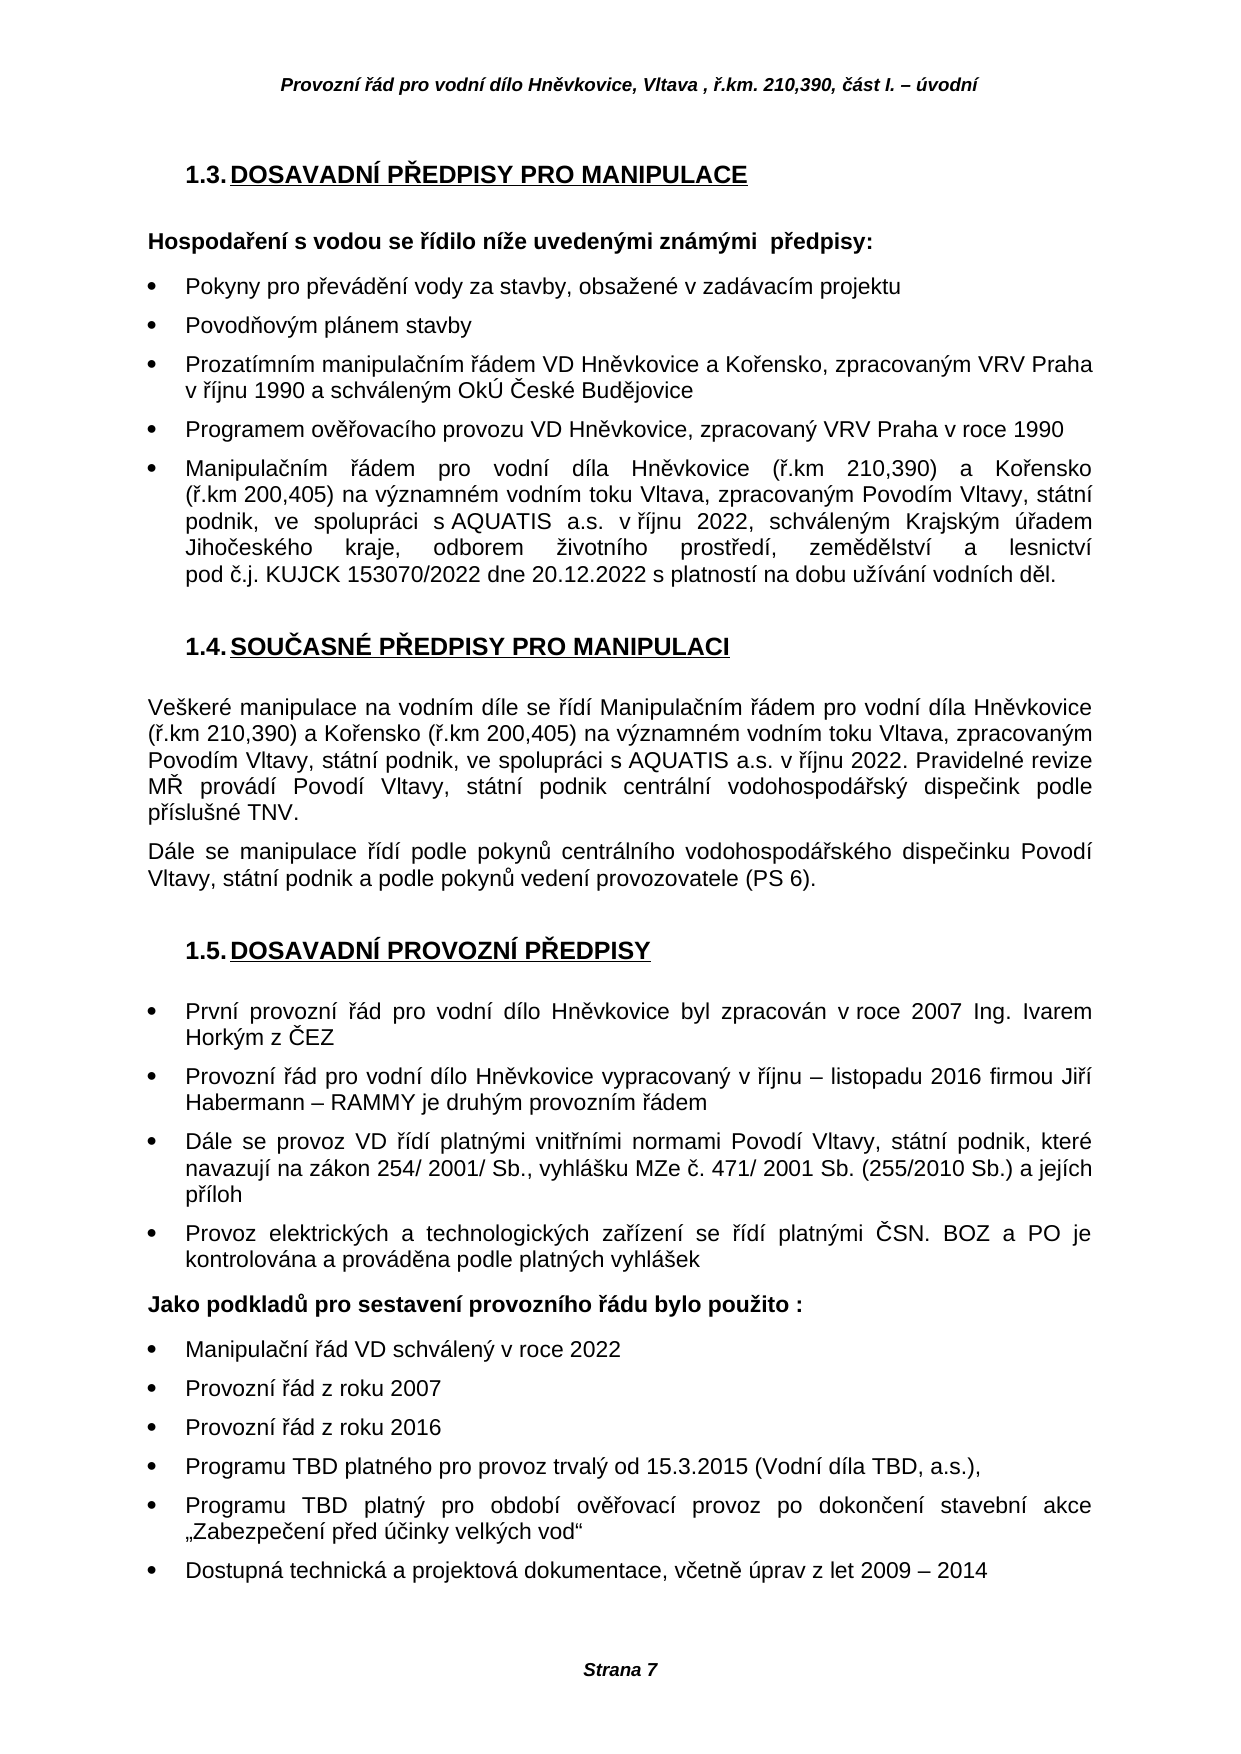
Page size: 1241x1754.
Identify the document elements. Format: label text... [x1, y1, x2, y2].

list Manipulačním řádem pro vodní díla Hněvkovice (ř.km 210,390) a Kořensko (ř.km 200,405) na významném vodním toku Vltava, zpracovaným Povodím Vltavy, státní podnik, ve spolupráci s AQUATIS a.s. v říjnu 2022, schváleným Krajským úřadem Jihočeského kraje, odborem životního prostředí, zemědělství a lesnictví pod č.j. KUJCK 153070/2022 dne 20.12.2022 s platností na dobu užívání vodních děl. [148, 455, 1093, 587]
list Pokyny pro převádění vody za stavby, obsažené v zadávacím projektu [148, 273, 1093, 300]
list Provozní řád pro vodní dílo Hněvkovice vypracovaný v říjnu – listopadu 2016 firmou Jiří Habermann – RAMMY je druhým provozním řádem [148, 1063, 1093, 1116]
list Prozatímním manipulačním řádem VD Hněvkovice a Kořensko, zpracovaným VRV Praha v říjnu 1990 a schváleným OkÚ České Budějovice [148, 351, 1093, 404]
list Provozní řád z roku 2016 [148, 1414, 1093, 1440]
text Dále se manipulace řídí podle pokynů centrálního vodohospodářského dispečinku Povodí Vltavy, státní podnik a podle pokynů vedení provozovatele (PS 6). [148, 838, 1093, 891]
list Programu TBD platný pro období ověřovací provoz po dokončení stavební akce „Zabezpečení před účinky velkých vod“ [148, 1492, 1093, 1544]
text Veškeré manipulace na vodním díle se řídí Manipulačním řádem pro vodní díla Hněvkovice (ř.km 210,390) a Kořensko (ř.km 200,405) na významném vodním toku Vltava, zpracovaným Povodím Vltavy, státní podnik, ve spolupráci s AQUATIS a.s. v říjnu 2022. Pravidelné revize MŘ provádí Povodí Vltavy, státní podnik centrální vodohospodářský dispečink podle příslušné TNV. [148, 694, 1093, 826]
list Provozní řád z roku 2007 [148, 1375, 1093, 1402]
list Dostupná technická a projektová dokumentace, včetně úprav z let 2009 – 2014 [148, 1557, 1093, 1583]
list Programu TBD platného pro provoz trvalý od 15.3.2015 (Vodní díla TBD, a.s.), [148, 1453, 1093, 1479]
list První provozní řád pro vodní dílo Hněvkovice byl zpracován v roce 2007 Ing. Ivarem Horkým z ČEZ [148, 998, 1093, 1051]
text Hospodaření s vodou se řídilo níže uvedenými známými předpisy: [148, 228, 1093, 254]
list Programem ověřovacího provozu VD Hněvkovice, zpracovaný VRV Praha v roce 1990 [148, 416, 1093, 443]
list Provoz elektrických a technologických zařízení se řídí platnými ČSN. BOZ a PO je kontrolována a prováděna podle platných vyhlášek [148, 1220, 1093, 1272]
subtitle dosavadní provozní předpisy [185, 936, 1093, 965]
list Povodňovým plánem stavby [148, 312, 1093, 338]
subtitle dosavadní předpisy pro manipulace [185, 160, 1093, 189]
list Manipulační řád VD schválený v roce 2022 [148, 1336, 1093, 1363]
list Dále se provoz VD řídí platnými vnitřními normami Povodí Vltavy, státní podnik, které navazují na zákon 254/ 2001/ Sb., vyhlášku MZe č. 471/ 2001 Sb. (255/2010 Sb.) a jejích příloh [148, 1128, 1093, 1207]
subtitle Současné předpisy pro manipulaci [185, 632, 1093, 661]
text Jako podkladů pro sestavení provozního řádu bylo použito : [148, 1291, 1093, 1318]
